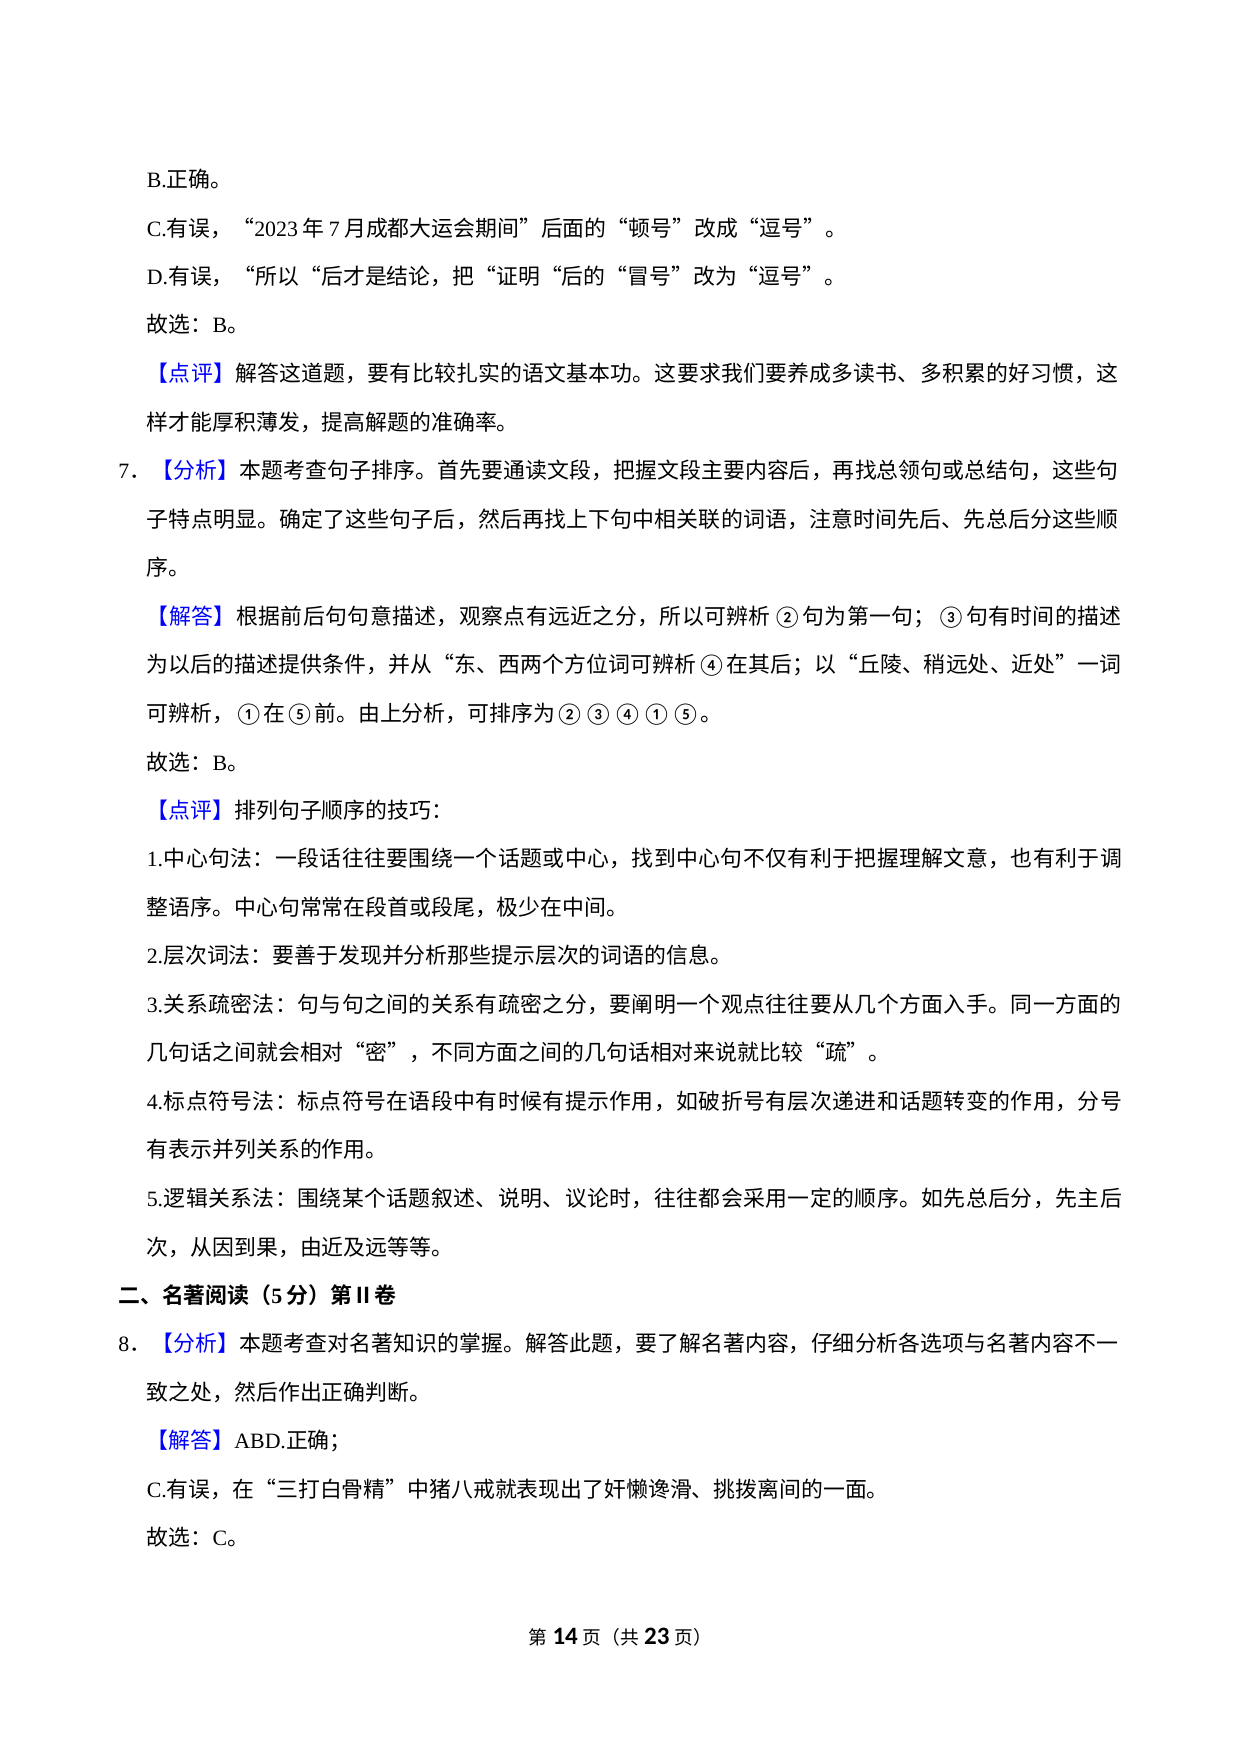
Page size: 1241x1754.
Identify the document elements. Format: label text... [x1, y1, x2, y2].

text 【点评】解答这道题，要有比较扎实的语文基本功。这要求我们要养成多读书、多积累的好习惯，这样才能厚积薄发，提高解题的准确率。 [147, 355, 1122, 437]
text 4.标点符号法：标点符号在语段中有时候有提示作用，如破折号有层次递进和话题转变的作用，分号有表示并列关系的作用。 [147, 1083, 1122, 1164]
text 故选：B。 [147, 744, 1122, 777]
text 故选：C。 [147, 1519, 1122, 1552]
text 【解答】ABD.正确； [147, 1423, 1122, 1455]
text 【点评】排列句子顺序的技巧： [147, 792, 1122, 825]
text 二、名著阅读（5分）第Ⅱ卷 [118, 1277, 1122, 1310]
text 【解答】根据前后句句意描述，观察点有远近之分，所以可辨析②句为第一句；③句有时间的描述为以后的描述提供条件，并从“东、西两个方位词可辨析④在其后；以“丘陵、稍远处、近处”一词可辨析，①在⑤前。由上分析，可排序为②③④①⑤。 [147, 598, 1122, 728]
text C.有误，在“三打白骨精”中猪八戒就表现出了奸懒谗滑、挑拨离间的一面。 [147, 1471, 1122, 1504]
text 1.中心句法：一段话往往要围绕一个话题或中心，找到中心句不仅有利于把握理解文意，也有利于调整语序。中心句常常在段首或段尾，极少在中间。 [147, 841, 1122, 922]
text B.正确。 [147, 162, 1122, 194]
text 2.层次词法：要善于发现并分析那些提示层次的词语的信息。 [147, 938, 1122, 970]
text D.有误，“所以“后才是结论，把“证明“后的“冒号”改为“逗号”。 [147, 259, 1122, 291]
text C.有误，“2023年7月成都大运会期间”后面的“顿号”改成“逗号”。 [147, 210, 1122, 243]
text 7．【分析】本题考查句子排序。首先要通读文段，把握文段主要内容后，再找总领句或总结句，这些句子特点明显。确定了这些句子后，然后再找上下句中相关联的词语，注意时间先后、先总后分这些顺序。 [118, 452, 1122, 582]
text 5.逻辑关系法：围绕某个话题叙述、说明、议论时，往往都会采用一定的顺序。如先总后分，先主后次，从因到果，由近及远等等。 [147, 1180, 1122, 1262]
text 8．【分析】本题考查对名著知识的掌握。解答此题，要了解名著内容，仔细分析各选项与名著内容不一致之处，然后作出正确判断。 [118, 1326, 1122, 1407]
text 故选：B。 [147, 307, 1122, 339]
text 3.关系疏密法：句与句之间的关系有疏密之分，要阐明一个观点往往要从几个方面入手。同一方面的几句话之间就会相对“密”，不同方面之间的几句话相对来说就比较“疏”。 [147, 986, 1122, 1067]
